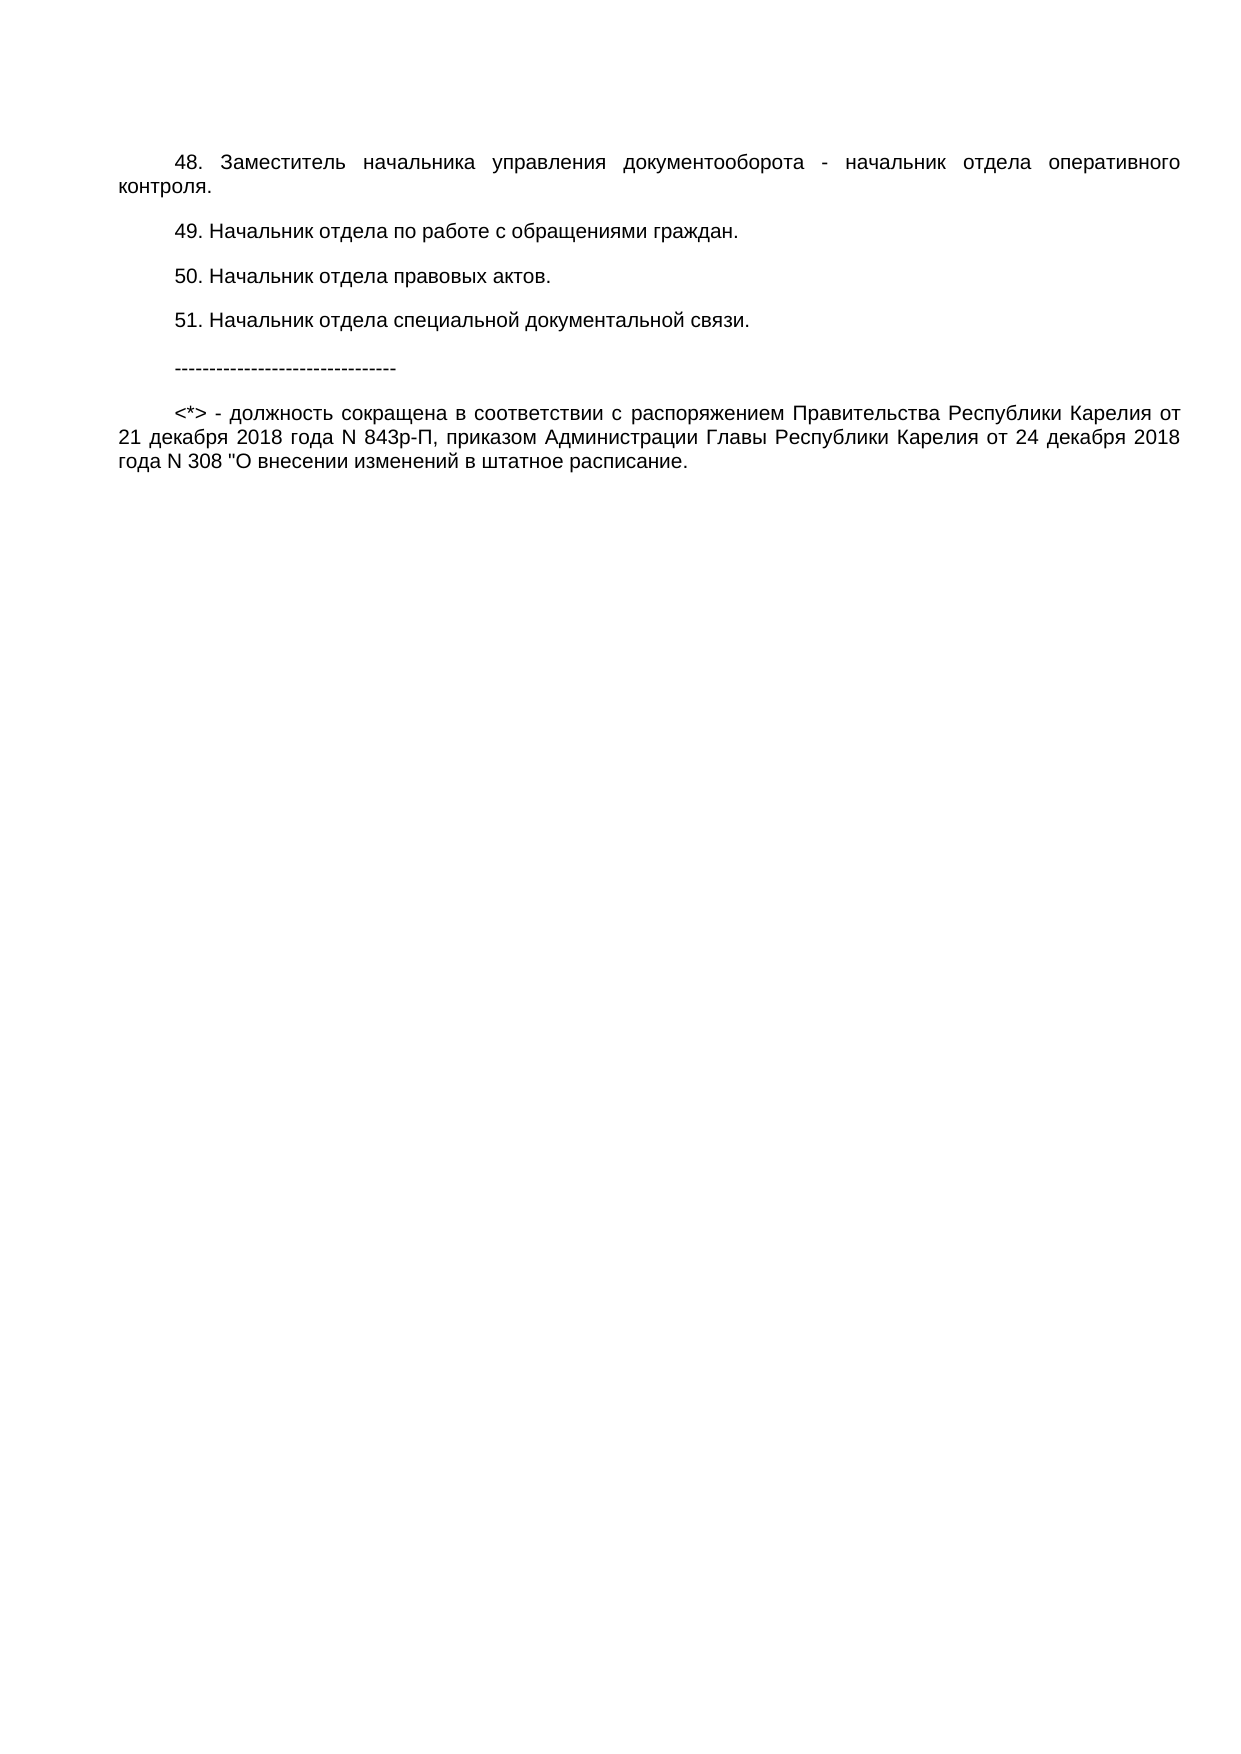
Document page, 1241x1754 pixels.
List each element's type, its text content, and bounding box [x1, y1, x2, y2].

text 51. Начальник отдела специальной документальной связи. [118, 308, 1181, 332]
text 48. Заместитель начальника управления документооборота - начальник отдела оперативного контроля. [118, 150, 1181, 198]
text 50. Начальник отдела правовых актов. [118, 263, 1181, 287]
text <*> - должность сокращена в соответствии с распоряжением Правительства Республики Карелия от 21 декабря 2018 года N 843р-П, приказом Администрации Главы Республики Карелия от 24 декабря 2018 года N 308 "О внесении изменений в штатное расписание. [118, 401, 1181, 473]
text -------------------------------- [118, 356, 1181, 380]
text 49. Начальник отдела по работе с обращениями граждан. [118, 219, 1181, 243]
